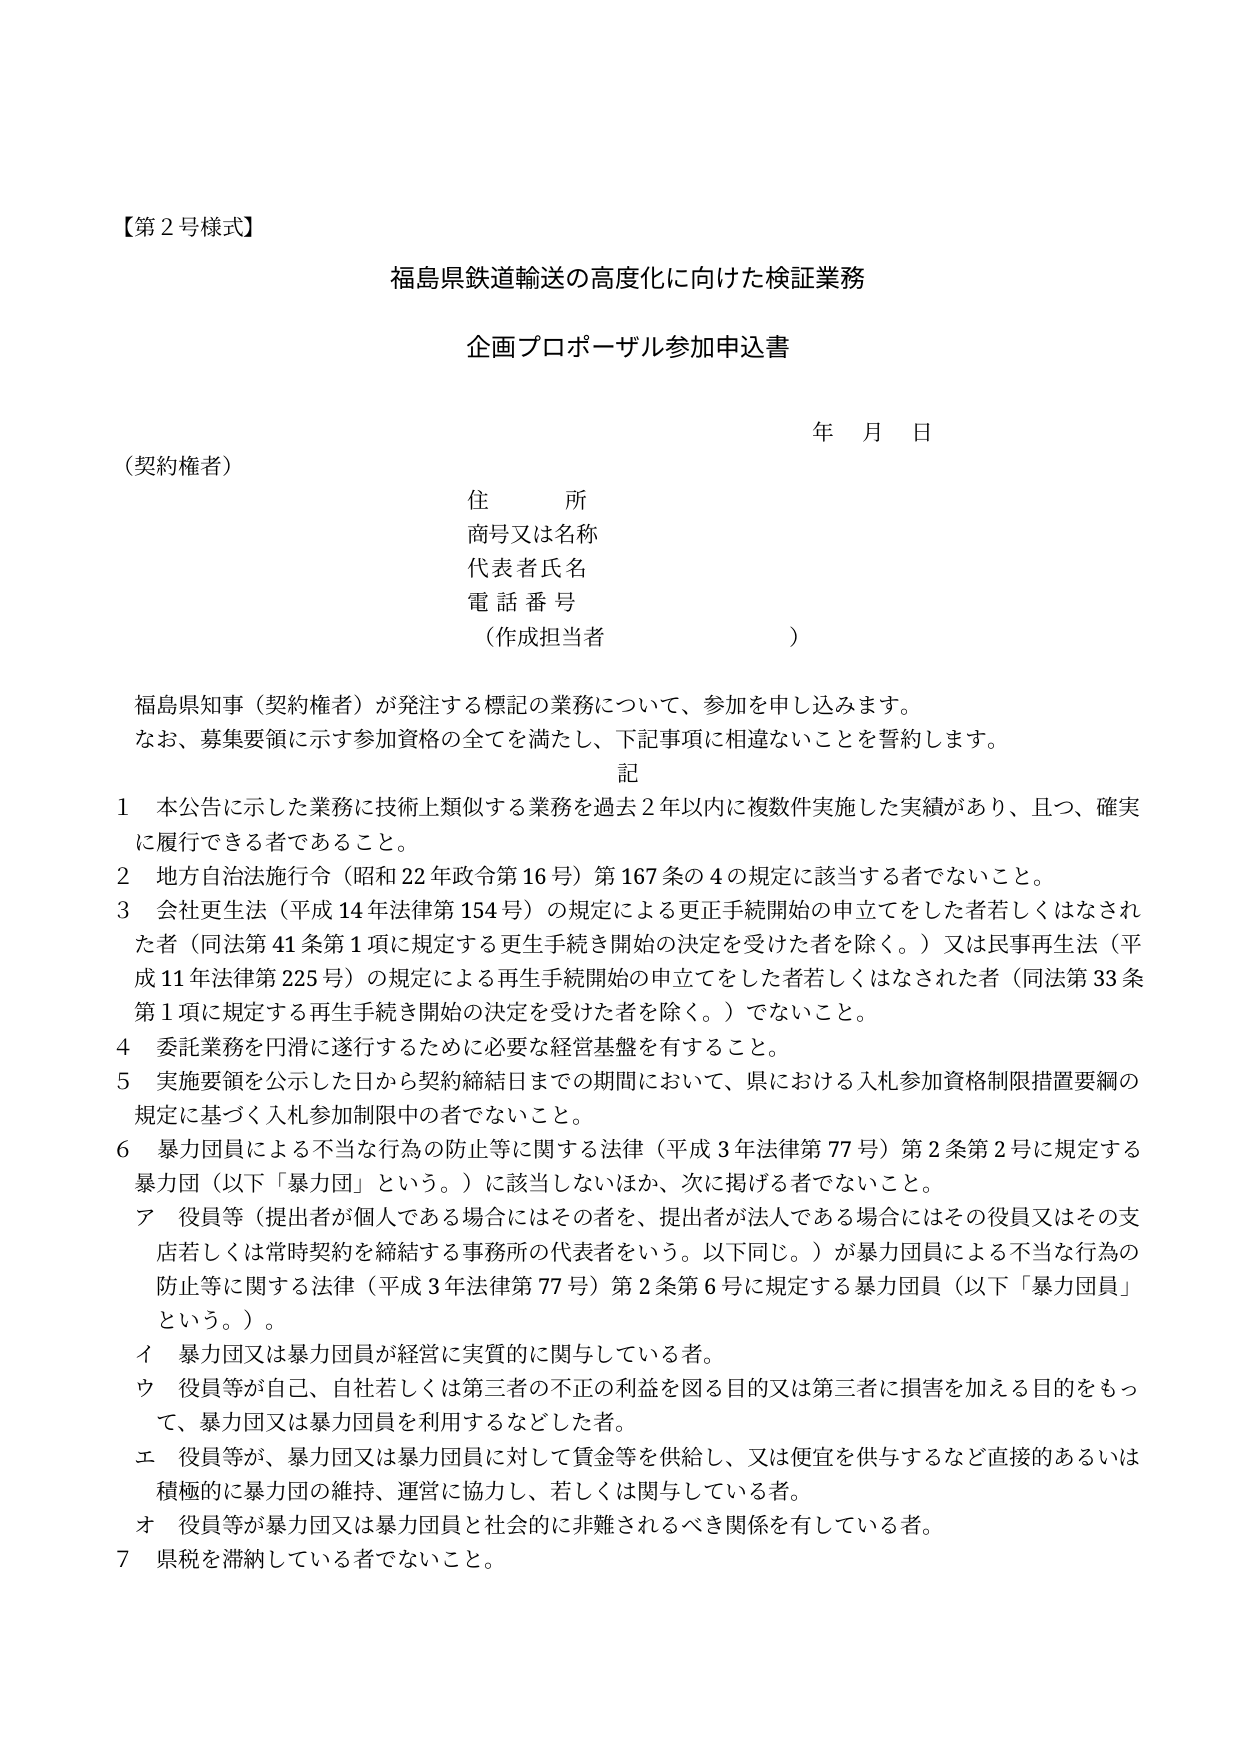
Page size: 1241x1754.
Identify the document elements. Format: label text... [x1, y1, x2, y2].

text １ 本公告に示した業務に技術上類似する業務を過去２年以内に複数件実施した実績があり、且つ、確実に履行できる者であること。 [112, 789, 1144, 858]
text ６ 暴力団員による不当な行為の防止等に関する法律（平成3年法律第77号）第2条第2号に規定する暴力団（以下「暴力団」という。）に該当しないほか、次に掲げる者でないこと。 [112, 1131, 1144, 1199]
text 企画プロポーザル参加申込書 [112, 311, 1144, 379]
text ア 役員等（提出者が個人である場合にはその者を、提出者が法人である場合にはその役員又はその支店若しくは常時契約を締結する事務所の代表者をいう。以下同じ。）が暴力団員による不当な行為の防止等に関する法律（平成3年法律第77号）第2条第6号に規定する暴力団員（以下「暴力団員」という。）。 [134, 1199, 1144, 1336]
text 福島県知事（契約権者）が発注する標記の業務について、参加を申し込みます。 [112, 687, 1144, 721]
text ２ 地方自治法施行令（昭和22年政令第16号）第167条の4の規定に該当する者でないこと。 [112, 858, 1144, 892]
text ７ 県税を滞納している者でないこと。 [112, 1541, 1144, 1575]
text 福島県鉄道輸送の高度化に向けた検証業務 [112, 243, 1144, 311]
text ウ 役員等が自己、自社若しくは第三者の不正の利益を図る目的又は第三者に損害を加える目的をもって、暴力団又は暴力団員を利用するなどした者。 [134, 1370, 1144, 1438]
text ４ 委託業務を円滑に遂行するために必要な経営基盤を有すること。 [112, 1028, 1144, 1063]
text ５ 実施要領を公示した日から契約締結日までの期間において、県における入札参加資格制限措置要綱の規定に基づく入札参加制限中の者でないこと。 [112, 1063, 1144, 1131]
text （作成担当者 ） [112, 618, 1144, 653]
text （契約権者） [112, 448, 1144, 482]
text 代表者氏名 [112, 550, 1144, 584]
text オ 役員等が暴力団又は暴力団員と社会的に非難されるべき関係を有している者。 [112, 1507, 1144, 1541]
text エ 役員等が、暴力団又は暴力団員に対して賃金等を供給し、又は便宜を供与するなど直接的あるいは積極的に暴力団の維持、運営に協力し、若しくは関与している者。 [134, 1438, 1144, 1507]
text イ 暴力団又は暴力団員が経営に実質的に関与している者。 [112, 1336, 1144, 1370]
text 電話番号 [112, 584, 1144, 618]
text 年 月 日 [112, 413, 1144, 448]
text 住 所 [112, 482, 1144, 516]
text 【第２号様式】 [112, 208, 1144, 243]
text 商号又は名称 [112, 516, 1144, 550]
text 記 [112, 755, 1144, 789]
text なお、募集要領に示す参加資格の全てを満たし、下記事項に相違ないことを誓約します。 [112, 721, 1144, 755]
text ３ 会社更生法（平成14年法律第154号）の規定による更正手続開始の申立てをした者若しくはなされた者（同法第41条第1項に規定する更生手続き開始の決定を受けた者を除く。）又は民事再生法（平成11年法律第225号）の規定による再生手続開始の申立てをした者若しくはなされた者（同法第33条第１項に規定する再生手続き開始の決定を受けた者を除く。）でないこと。 [112, 892, 1144, 1028]
